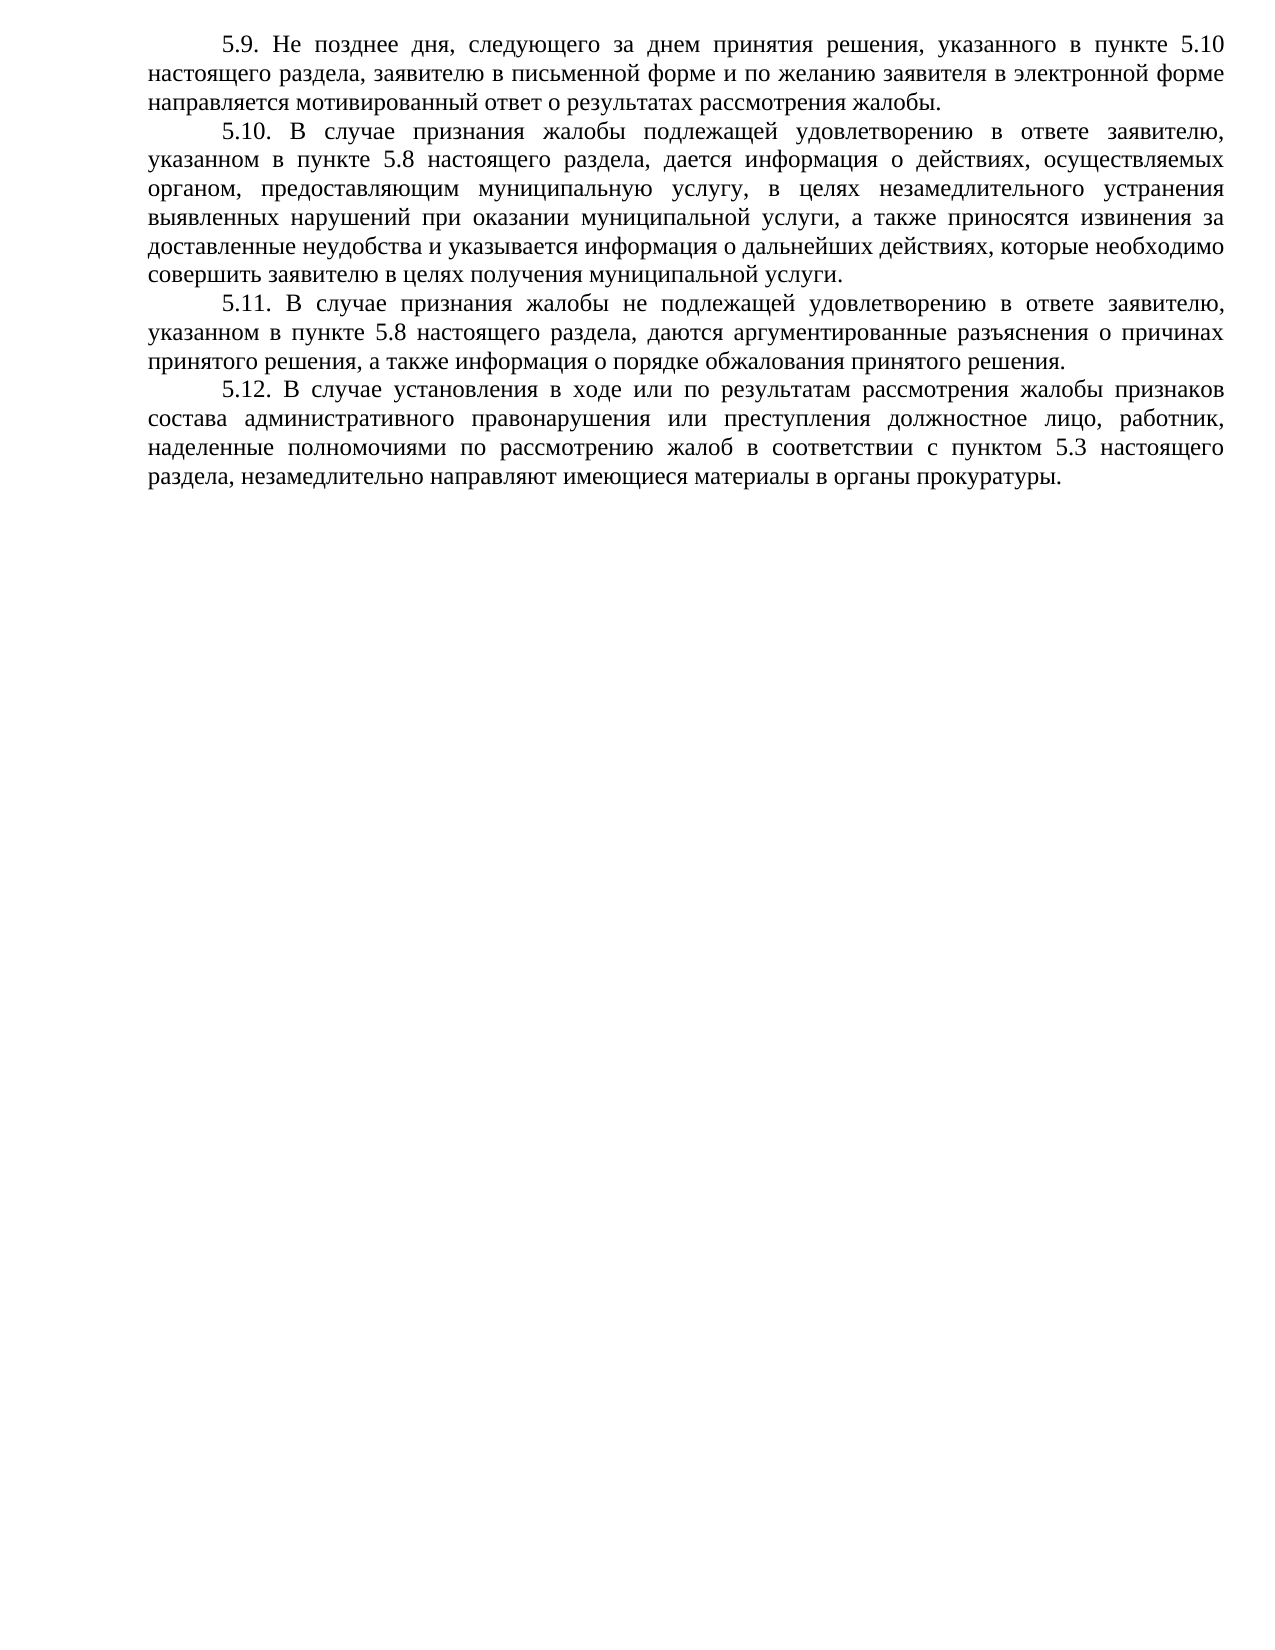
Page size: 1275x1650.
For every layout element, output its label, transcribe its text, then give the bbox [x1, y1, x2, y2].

text 5.12. В случае установления в ходе или по результатам рассмотрения жалобы признаков состава административного правонарушения или преступления должностное лицо, работник, наделенные полномочиями по рассмотрению жалоб в соответствии с пунктом 5.3 настоящего раздела, незамедлительно направляют имеющиеся материалы в органы прокуратуры. [148, 374, 1226, 489]
text 5.11. В случае признания жалобы не подлежащей удовлетворению в ответе заявителю, указанном в пункте 5.8 настоящего раздела, даются аргументированные разъяснения о причинах принятого решения, а также информация о порядке обжалования принятого решения. [148, 288, 1226, 374]
text 5.10. В случае признания жалобы подлежащей удовлетворению в ответе заявителю, указанном в пункте 5.8 настоящего раздела, дается информация о действиях, осуществляемых органом, предоставляющим муниципальную услугу, в целях незамедлительного устранения выявленных нарушений при оказании муниципальной услуги, а также приносятся извинения за доставленные неудобства и указывается информация о дальнейших действиях, которые необходимо совершить заявителю в целях получения муниципальной услуги. [148, 116, 1226, 288]
text 5.9. Не позднее дня, следующего за днем принятия решения, указанного в пункте 5.10 настоящего раздела, заявителю в письменной форме и по желанию заявителя в электронной форме направляется мотивированный ответ о результатах рассмотрения жалобы. [148, 29, 1226, 116]
